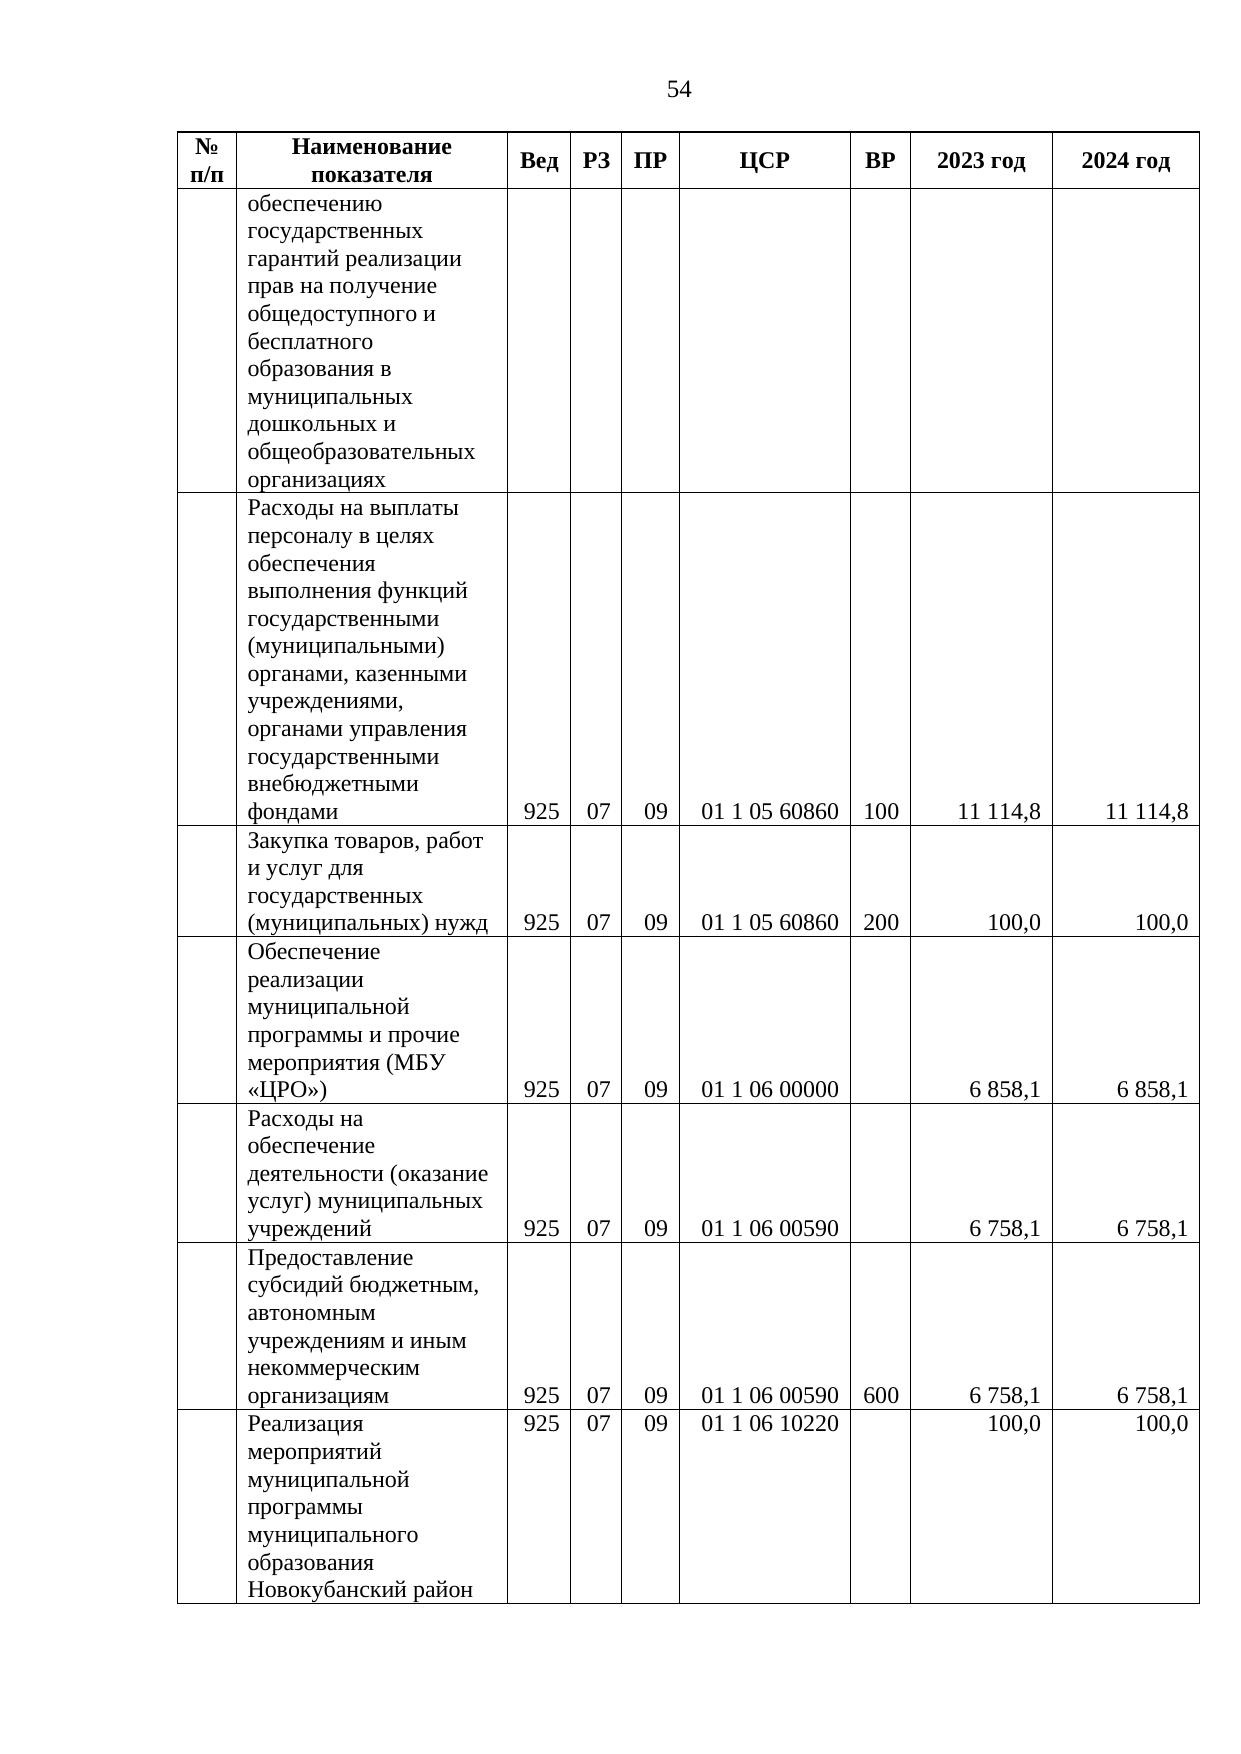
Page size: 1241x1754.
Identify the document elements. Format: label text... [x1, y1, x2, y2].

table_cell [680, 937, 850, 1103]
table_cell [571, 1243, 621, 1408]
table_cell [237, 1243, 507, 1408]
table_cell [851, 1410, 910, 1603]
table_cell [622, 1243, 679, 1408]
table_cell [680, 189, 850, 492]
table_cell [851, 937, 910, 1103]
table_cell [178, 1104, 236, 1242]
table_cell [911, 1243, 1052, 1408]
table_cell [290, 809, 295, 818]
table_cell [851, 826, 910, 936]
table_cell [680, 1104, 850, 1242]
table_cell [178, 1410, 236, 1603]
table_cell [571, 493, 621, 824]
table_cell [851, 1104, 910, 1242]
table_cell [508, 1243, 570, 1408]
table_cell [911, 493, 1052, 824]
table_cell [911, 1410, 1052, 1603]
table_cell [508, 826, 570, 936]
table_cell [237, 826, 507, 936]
table_header ВР [851, 133, 910, 188]
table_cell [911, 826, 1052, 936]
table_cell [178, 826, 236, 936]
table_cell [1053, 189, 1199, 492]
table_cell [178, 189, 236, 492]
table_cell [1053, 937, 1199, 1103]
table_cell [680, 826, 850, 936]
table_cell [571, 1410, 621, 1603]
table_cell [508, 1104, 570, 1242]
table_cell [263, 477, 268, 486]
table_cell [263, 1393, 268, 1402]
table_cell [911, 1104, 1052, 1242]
table_header Наименование показателя [237, 133, 507, 188]
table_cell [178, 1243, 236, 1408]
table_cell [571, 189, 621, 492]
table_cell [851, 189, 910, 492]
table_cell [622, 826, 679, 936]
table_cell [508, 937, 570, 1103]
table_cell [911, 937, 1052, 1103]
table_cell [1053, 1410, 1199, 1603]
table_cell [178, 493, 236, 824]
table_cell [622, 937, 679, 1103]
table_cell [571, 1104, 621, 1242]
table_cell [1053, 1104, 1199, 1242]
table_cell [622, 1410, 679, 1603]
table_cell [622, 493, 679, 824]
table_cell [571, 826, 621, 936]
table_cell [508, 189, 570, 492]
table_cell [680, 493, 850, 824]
table_header 2024 год [1053, 133, 1199, 188]
table_header ЦСР [680, 133, 850, 188]
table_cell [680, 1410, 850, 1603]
table_header 2023 год [911, 133, 1052, 188]
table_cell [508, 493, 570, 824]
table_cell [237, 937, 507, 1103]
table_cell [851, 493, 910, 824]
table_header Вед [508, 133, 570, 188]
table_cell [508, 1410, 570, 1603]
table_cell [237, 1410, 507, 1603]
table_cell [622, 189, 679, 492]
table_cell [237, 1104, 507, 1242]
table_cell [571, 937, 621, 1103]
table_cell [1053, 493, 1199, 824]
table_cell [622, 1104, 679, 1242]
table_header № п/п [178, 133, 236, 188]
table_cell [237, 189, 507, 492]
table_header ПР [622, 133, 679, 188]
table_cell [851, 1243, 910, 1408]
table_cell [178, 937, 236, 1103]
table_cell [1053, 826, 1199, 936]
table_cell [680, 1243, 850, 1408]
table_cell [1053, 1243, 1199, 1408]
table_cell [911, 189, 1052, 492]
table_header РЗ [571, 133, 621, 188]
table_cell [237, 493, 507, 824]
